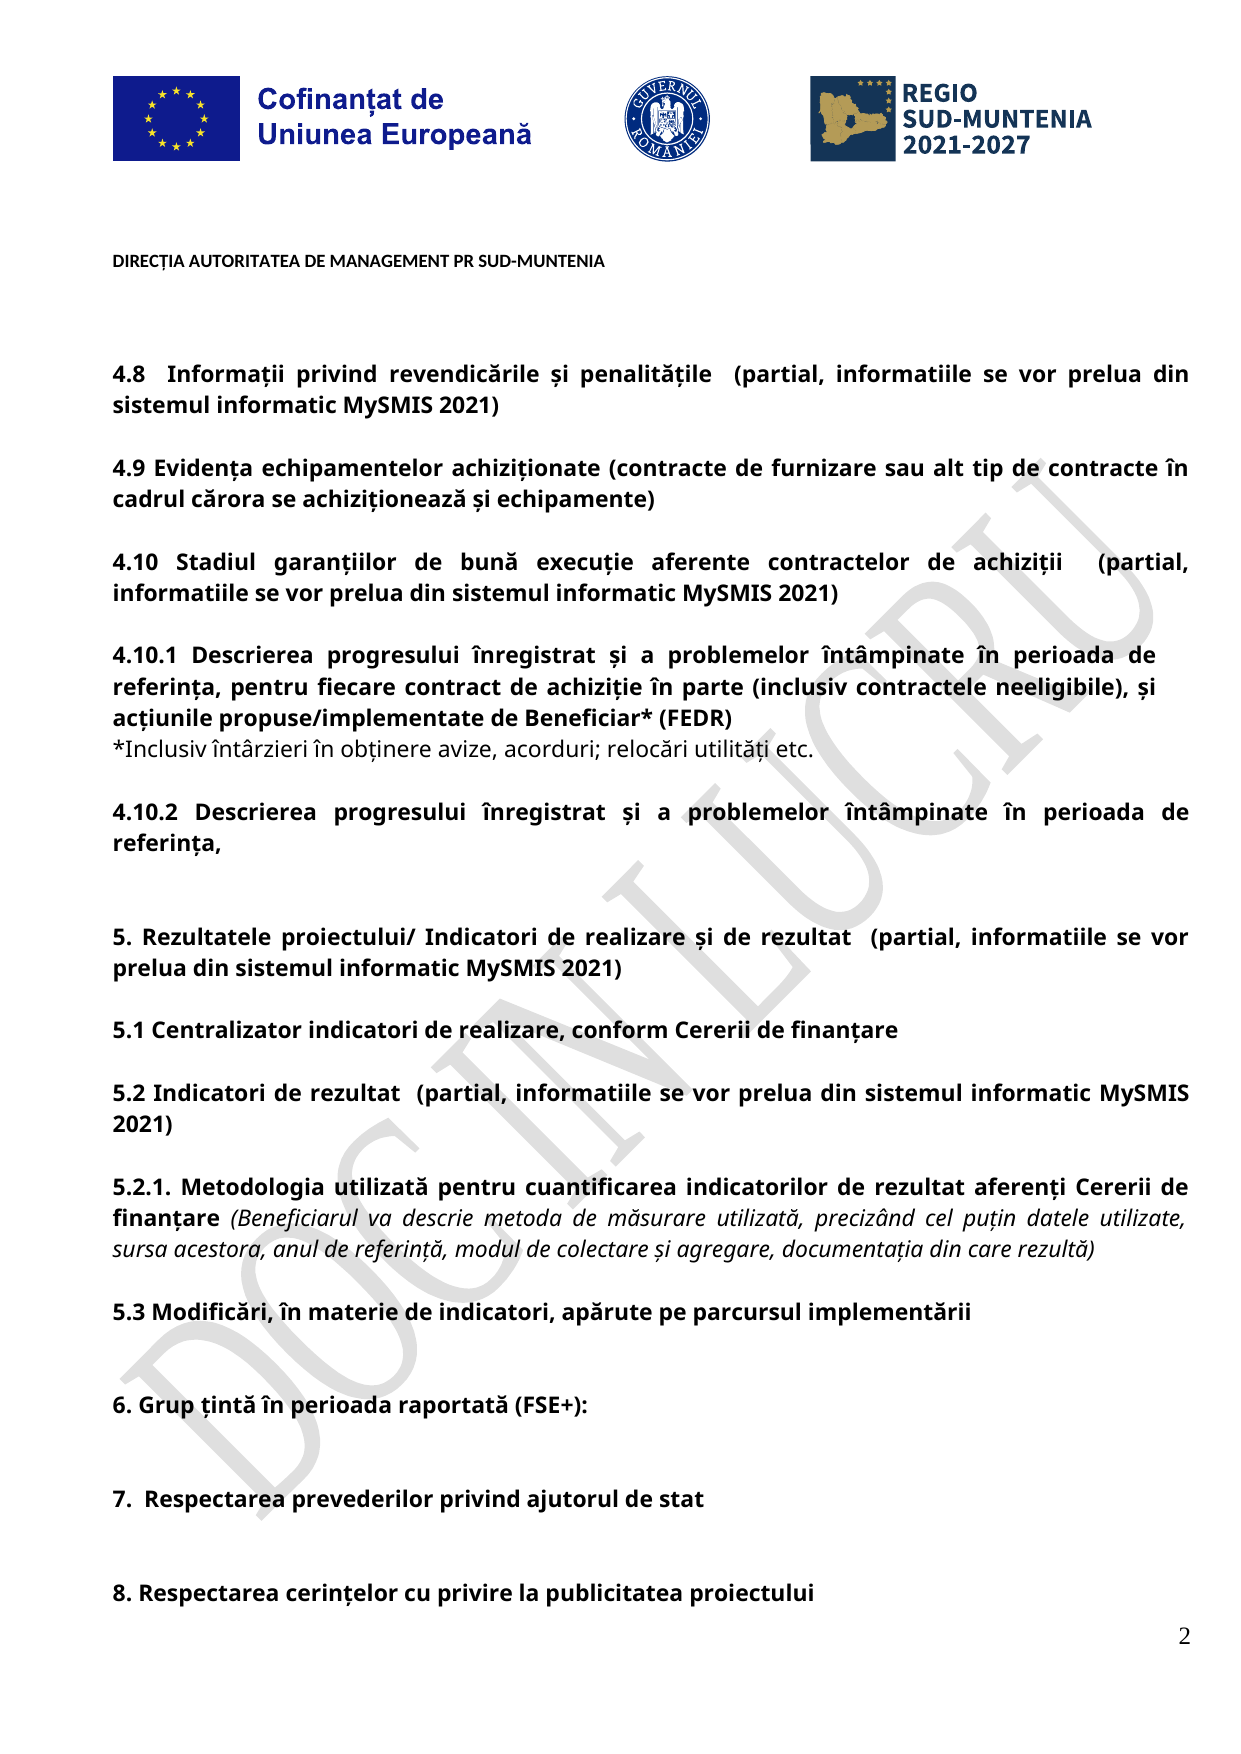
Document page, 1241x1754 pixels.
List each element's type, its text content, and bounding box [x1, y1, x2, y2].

text 4.9 Evidența echipamentelor achiziționate (contracte de furnizare sau alt tip de contracte în cadrul cărora se achiziționează și echipamente) [112, 452, 1191, 514]
text 5. Rezultatele proiectului/ Indicatori de realizare și de rezultat (partial, informatiile se vor prelua din sistemul informatic MySMIS 2021) [112, 920, 1191, 983]
text 5.3 Modificări, în materie de indicatori, apărute pe parcursul implementării [112, 1295, 1191, 1327]
text 4.8 Informații privind revendicările și penalitățile (partial, informatiile se vor prelua din sistemul informatic MySMIS 2021) [112, 358, 1191, 420]
text *Inclusiv întârzieri în obținere avize, acorduri; relocări utilități etc. [112, 733, 1191, 764]
text 4.10.2 Descrierea progresului înregistrat și a problemelor întâmpinate în perioada de referința, [112, 795, 1191, 858]
text 6. Grup țintă în perioada raportată (FSE+): [112, 1389, 1191, 1420]
text 5.2.1. Metodologia utilizată pentru cuantificarea indicatorilor de rezultat aferenți Cererii de finanțare (Beneficiarul va descrie metoda de măsurare utilizată, precizând cel puțin datele utilizate, sursa acestora, anul de referință, modul de colectare și agregare, documentația din care rezultă) [112, 1170, 1191, 1264]
text 5.2 Indicatori de rezultat (partial, informatiile se vor prelua din sistemul informatic MySMIS 2021) [112, 1077, 1191, 1139]
text 4.10.1 Descrierea progresului înregistrat și a problemelor întâmpinate în perioada de referința, pentru fiecare contract de achiziție în parte (inclusiv contractele neeligibile), și acțiunile propuse/implementate de Beneficiar* (FEDR) [112, 639, 1157, 733]
text 8. Respectarea cerințelor cu privire la publicitatea proiectului [112, 1577, 1191, 1608]
text 4.10 Stadiul garanțiilor de bună execuție aferente contractelor de achiziții (partial, informatiile se vor prelua din sistemul informatic MySMIS 2021) [112, 545, 1191, 608]
text 7. Respectarea prevederilor privind ajutorul de stat [112, 1483, 1191, 1514]
text 5.1 Centralizator indicatori de realizare, conform Cererii de finanțare [112, 1014, 1191, 1045]
